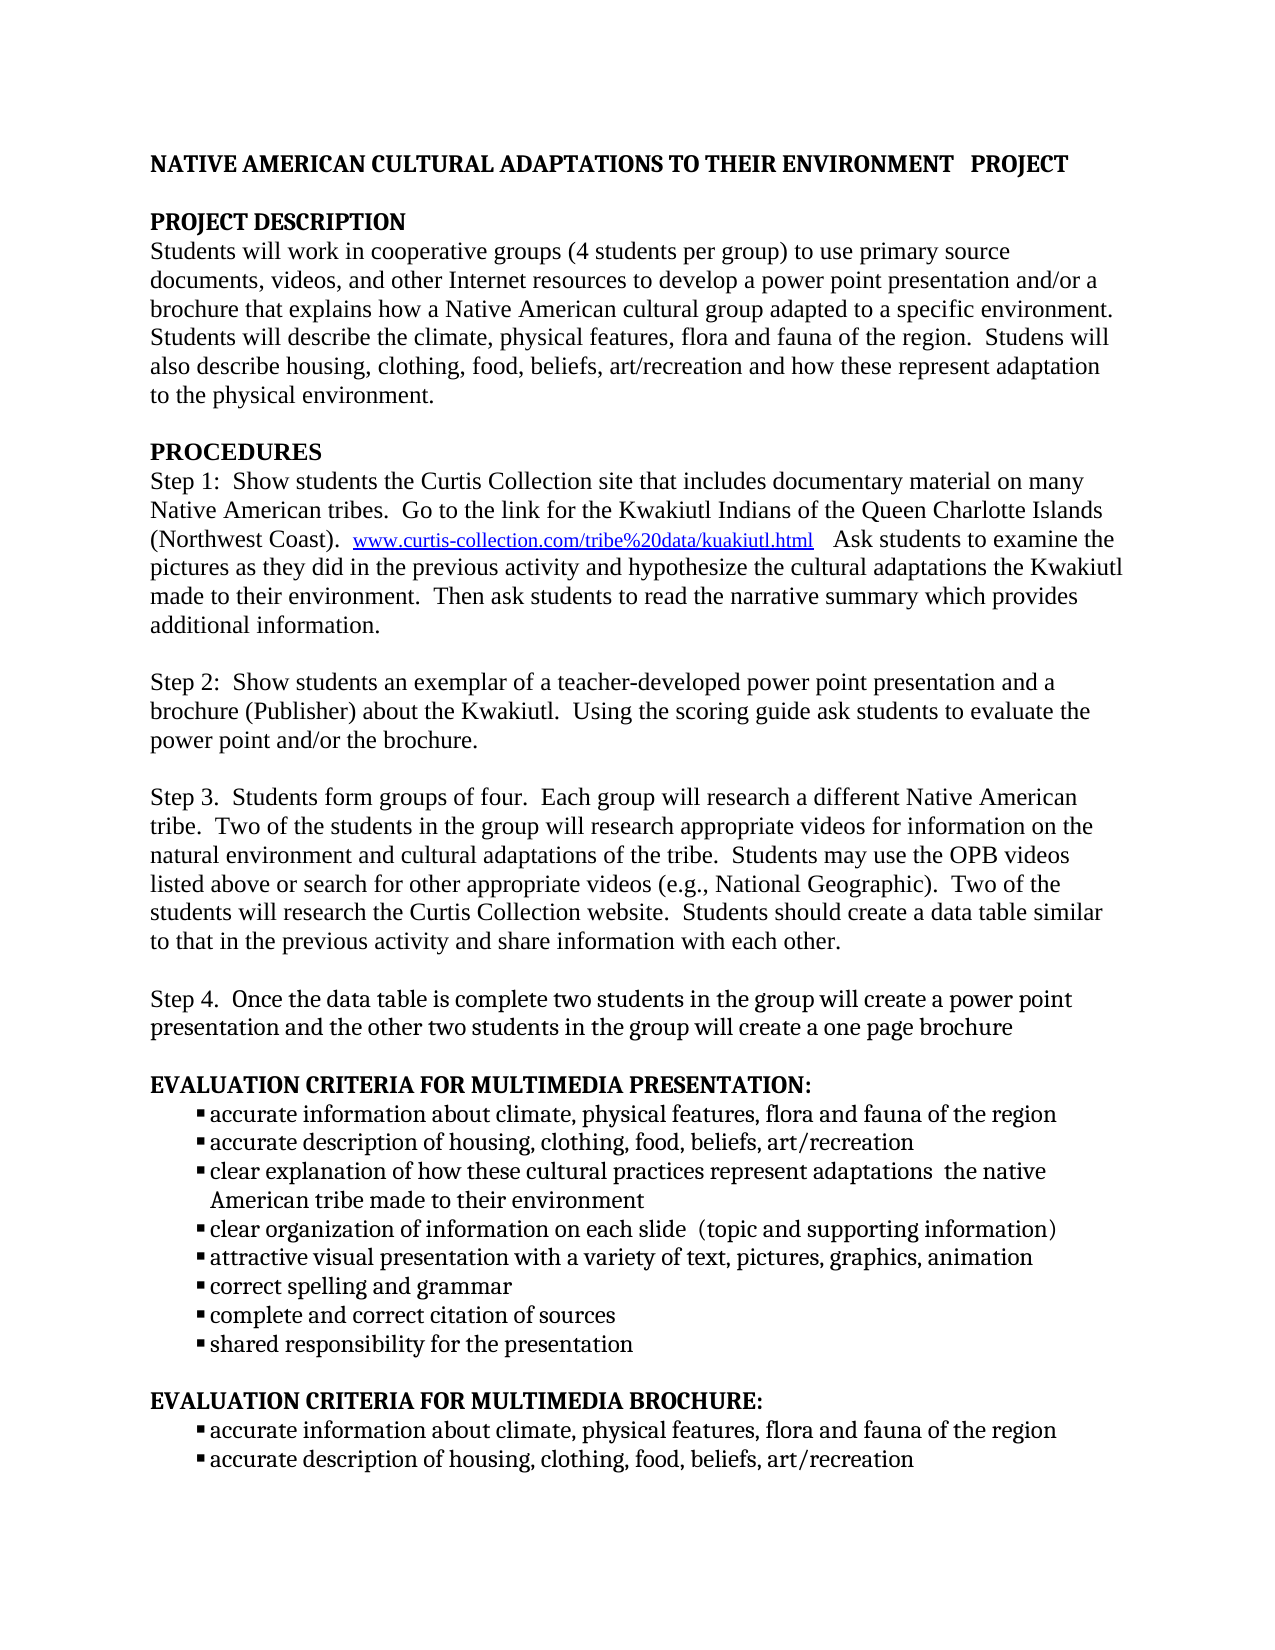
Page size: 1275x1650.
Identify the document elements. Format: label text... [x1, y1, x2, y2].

text PROJECT DESCRIPTION [150, 207, 1125, 236]
list complete and correct citation of sources [195, 1301, 1125, 1329]
list correct spelling and grammar [195, 1272, 1125, 1301]
list clear explanation of how these cultural practices represent adaptations the native American tribe made to their environment [195, 1157, 1125, 1214]
text Students will work in cooperative groups (4 students per group) to use primary source documents, videos, and other Internet resources to develop a power point presentation and/or a brochure that explains how a Native American cultural group adapted to a specific environment. [150, 236, 1125, 322]
list accurate information about climate, physical features, flora and fauna of the region [195, 1099, 1125, 1128]
list clear organization of information on each slide (topic and supporting information) [195, 1214, 1125, 1243]
list attractive visual presentation with a variety of text, pictures, graphics, animation [195, 1243, 1125, 1272]
text Step 2: Show students an exemplar of a teacher-developed power point presentation and a brochure (Publisher) about the Kwakiutl. Using the scoring guide ask students to evaluate the power point and/or the brochure. [150, 667, 1125, 754]
list shared responsibility for the presentation [195, 1329, 1125, 1358]
text Step 3. Students form groups of four. Each group will research a different Native American tribe. Two of the students in the group will research appropriate videos for information on the natural environment and cultural adaptations of the tribe. Students may use the OPB videos listed above or search for other appropriate videos (e.g., National Geographic). Two of the students will research the Curtis Collection website. Students should create a data table similar to that in the previous activity and share information with each other. [150, 782, 1125, 955]
list accurate description of housing, clothing, food, beliefs, art/recreation [195, 1128, 1125, 1157]
text Step 1: Show students the Curtis Collection site that includes documentary material on many Native American tribes. Go to the link for the Kwakiutl Indians of the Queen Charlotte Islands (Northwest Coast). www.curtis-collection.com/tribe%20data/kuakiutl.html Ask students to examine the pictures as they did in the previous activity and hypothesize the cultural adaptations the Kwakiutl made to their environment. Then ask students to read the narrative summary which provides additional information. [150, 466, 1125, 639]
text Step 4. Once the data table is complete two students in the group will create a power point presentation and the other two students in the group will create a one page brochure [150, 984, 1125, 1042]
text NATIVE AMERICAN CULTURAL ADAPTATIONS TO THEIR ENVIRONMENT PROJECT [150, 150, 1125, 179]
text EVALUATION CRITERIA FOR MULTIMEDIA BROCHURE: [150, 1387, 1125, 1416]
list accurate description of housing, clothing, food, beliefs, art/recreation [195, 1444, 1125, 1473]
text EVALUATION CRITERIA FOR MULTIMEDIA PRESENTATION: [150, 1071, 1125, 1099]
text Students will describe the climate, physical features, flora and fauna of the region. Studens will also describe housing, clothing, food, beliefs, art/recreation and how these represent adaptation to the physical environment. [150, 322, 1125, 409]
text PROCEDURES [150, 437, 1125, 466]
list accurate information about climate, physical features, flora and fauna of the region [195, 1416, 1125, 1444]
